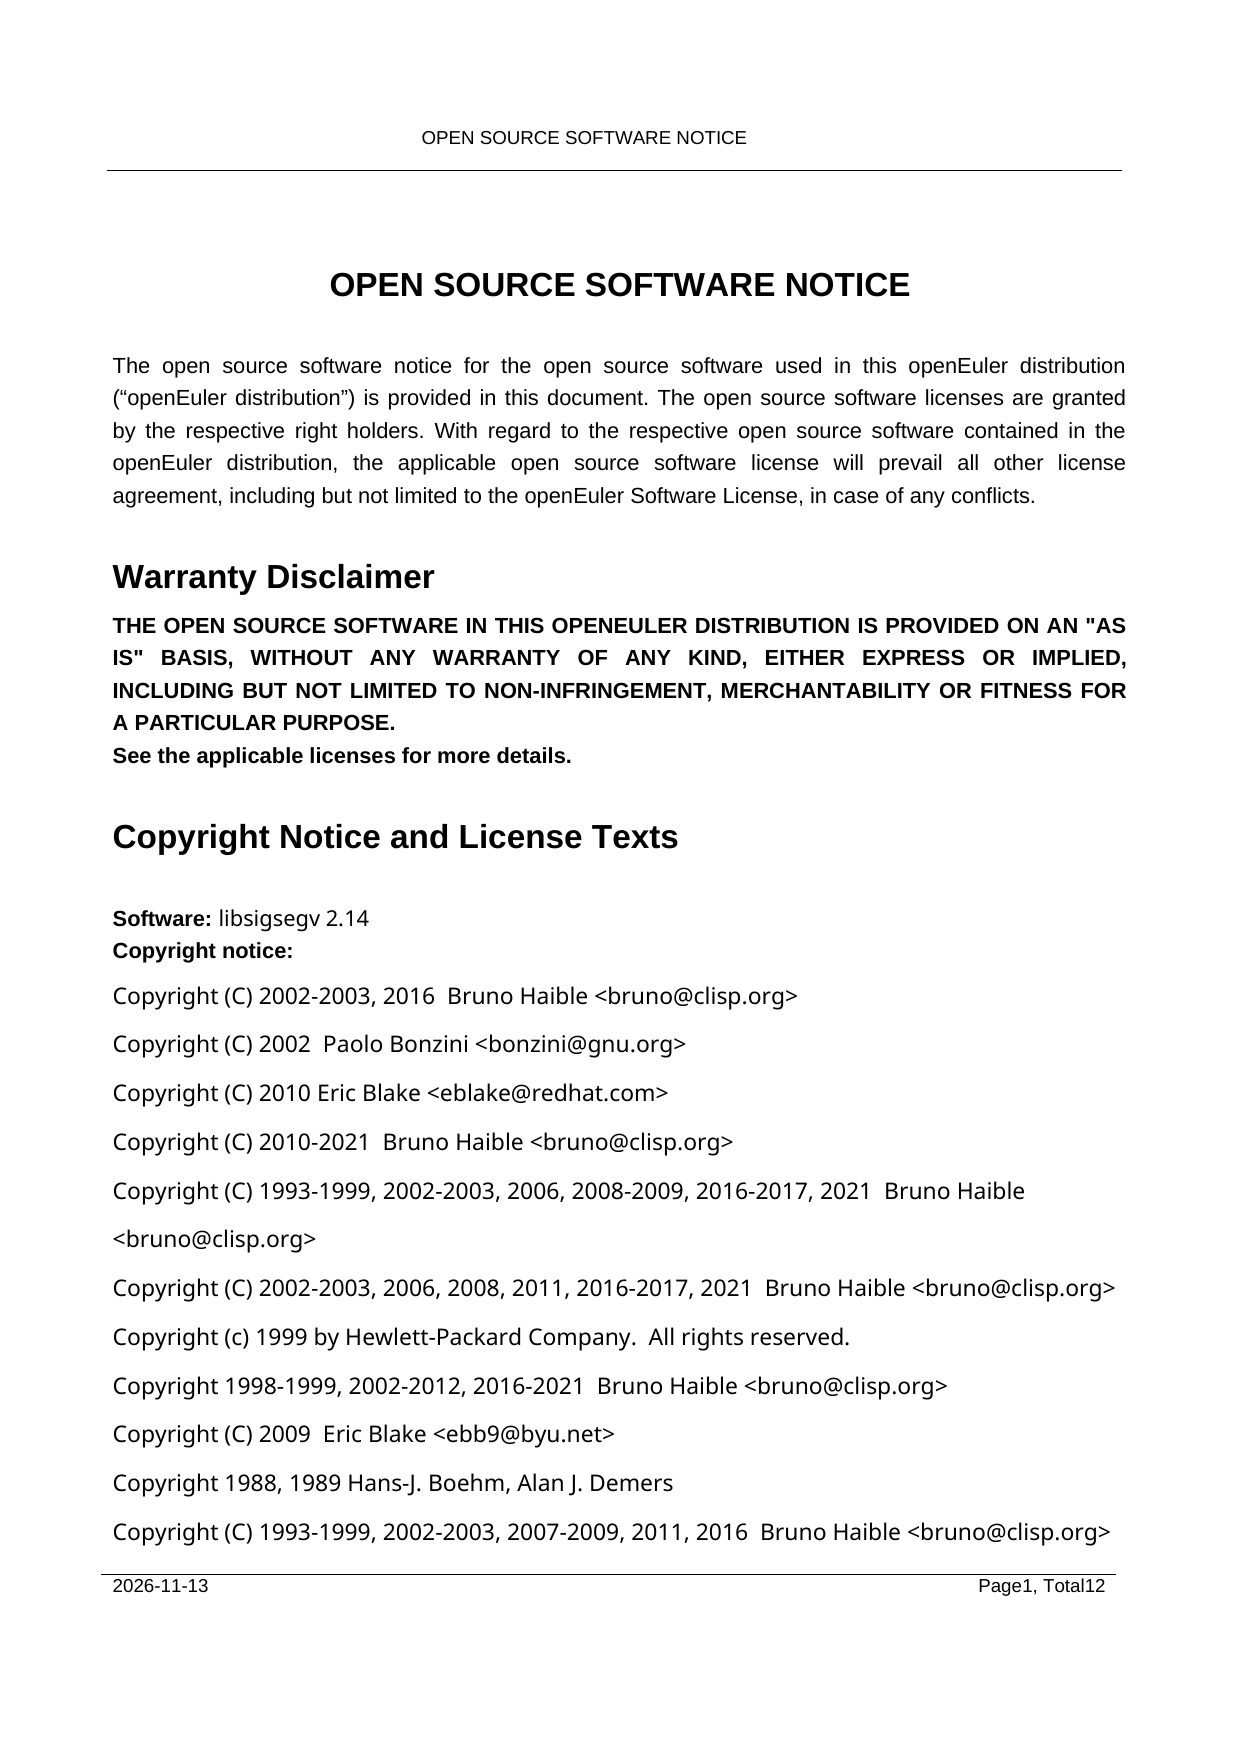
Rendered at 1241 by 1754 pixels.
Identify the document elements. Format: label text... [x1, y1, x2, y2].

text Copyright notice: [112, 934, 1128, 966]
text OPEN SOURCE SOFTWARE NOTICE [112, 251, 1128, 316]
text Warranty Disclaimer [112, 544, 1128, 609]
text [112, 979, 1128, 1548]
text THE OPEN SOURCE SOFTWARE IN THIS OPENEULER DISTRIBUTION IS PROVIDED ON AN "AS IS" BASIS, WITHOUT ANY WARRANTY OF ANY KIND, EITHER EXPRESS OR IMPLIED, INCLUDING BUT NOT LIMITED TO NON-INFRINGEMENT, MERCHANTABILITY OR FITNESS FOR A PARTICULAR PURPOSE. See the applicable licenses for more details. [112, 609, 1128, 771]
text The open source software notice for the open source software used in this openEuler distribution (“openEuler distribution”) is provided in this document. The open source software licenses are granted by the respective right holders. With regard to the respective open source software contained in the openEuler distribution, the applicable open source software license will prevail all other license agreement, including but not limited to the openEuler Software License, in case of any conflicts. [112, 349, 1128, 511]
text Copyright Notice and License Texts [112, 804, 1128, 869]
text Software: libsigsegv 2.14 [112, 901, 1128, 934]
